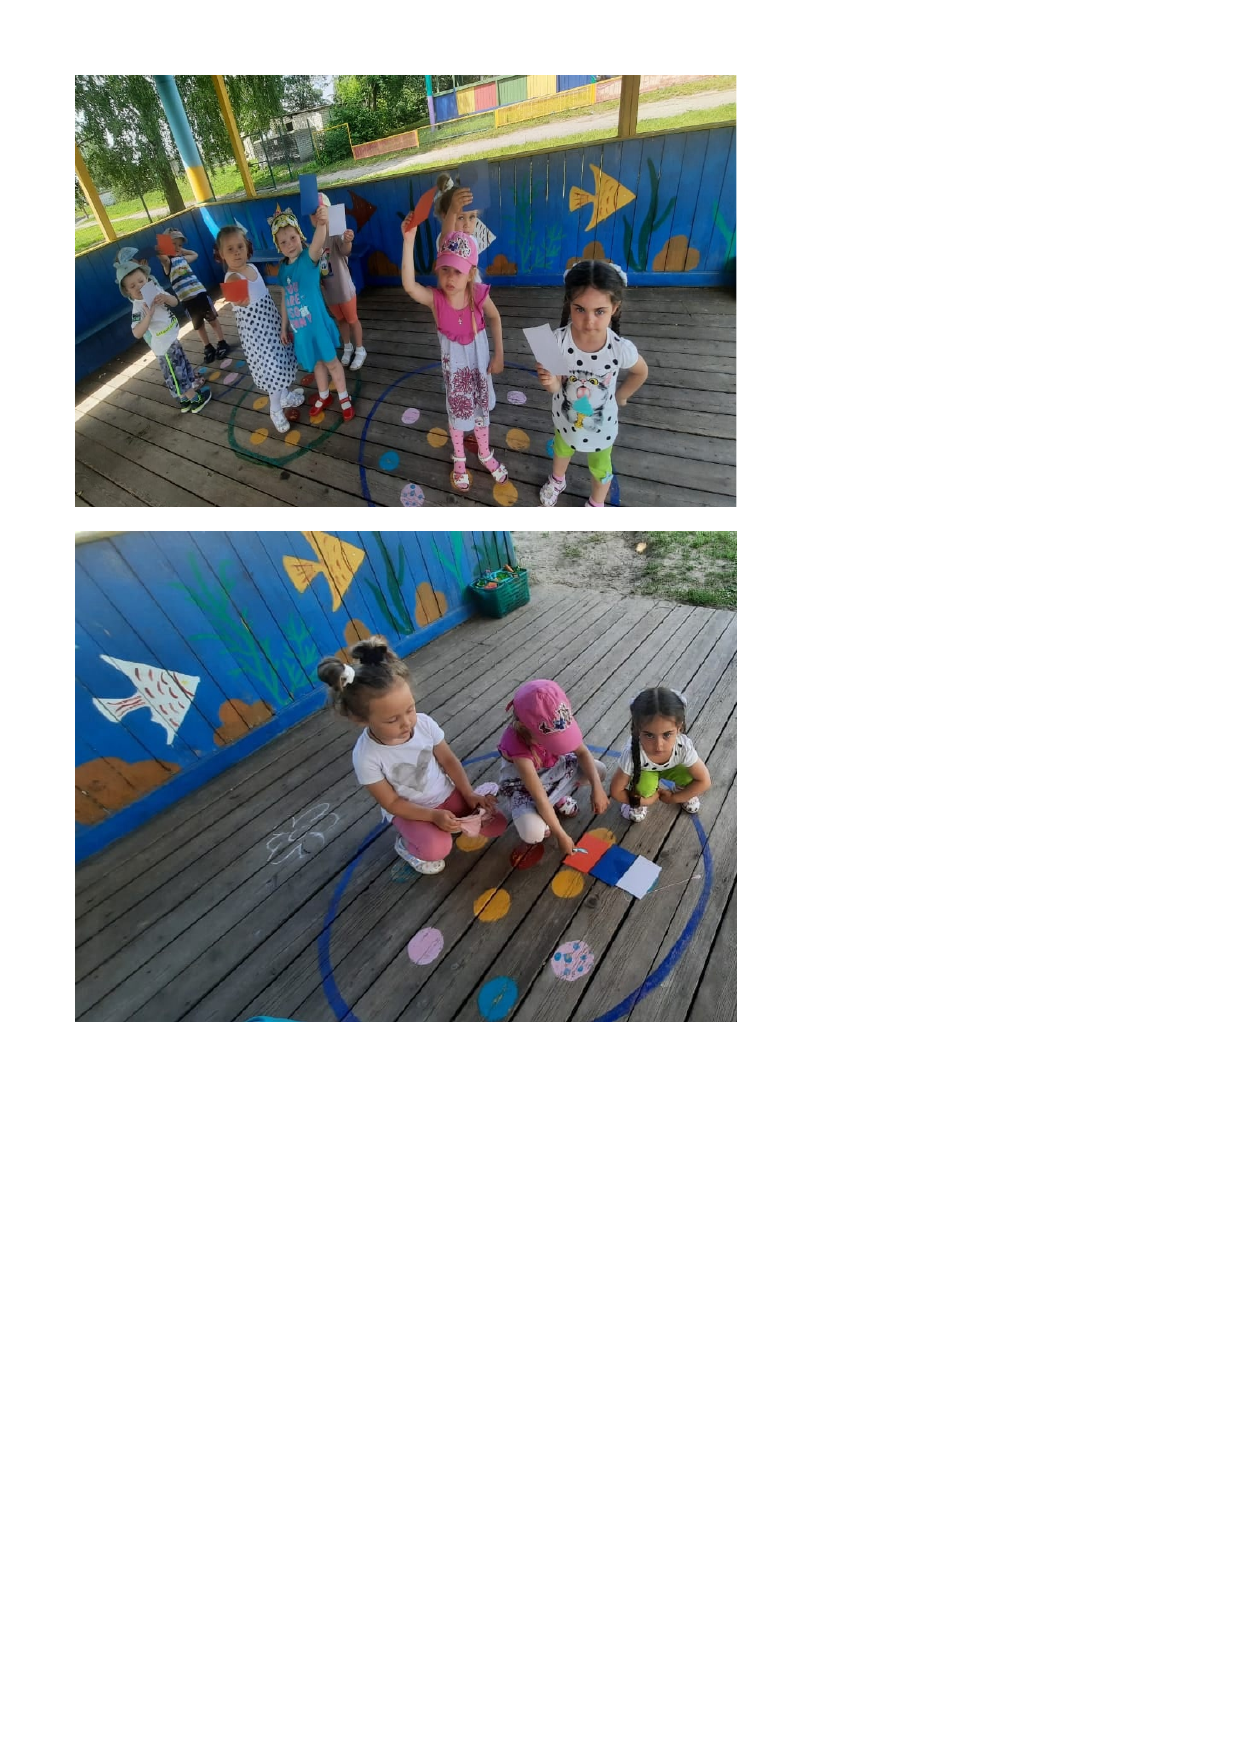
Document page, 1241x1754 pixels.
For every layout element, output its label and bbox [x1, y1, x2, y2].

picture [75, 75, 737, 507]
picture [492, 994, 503, 1005]
picture [75, 531, 737, 1022]
